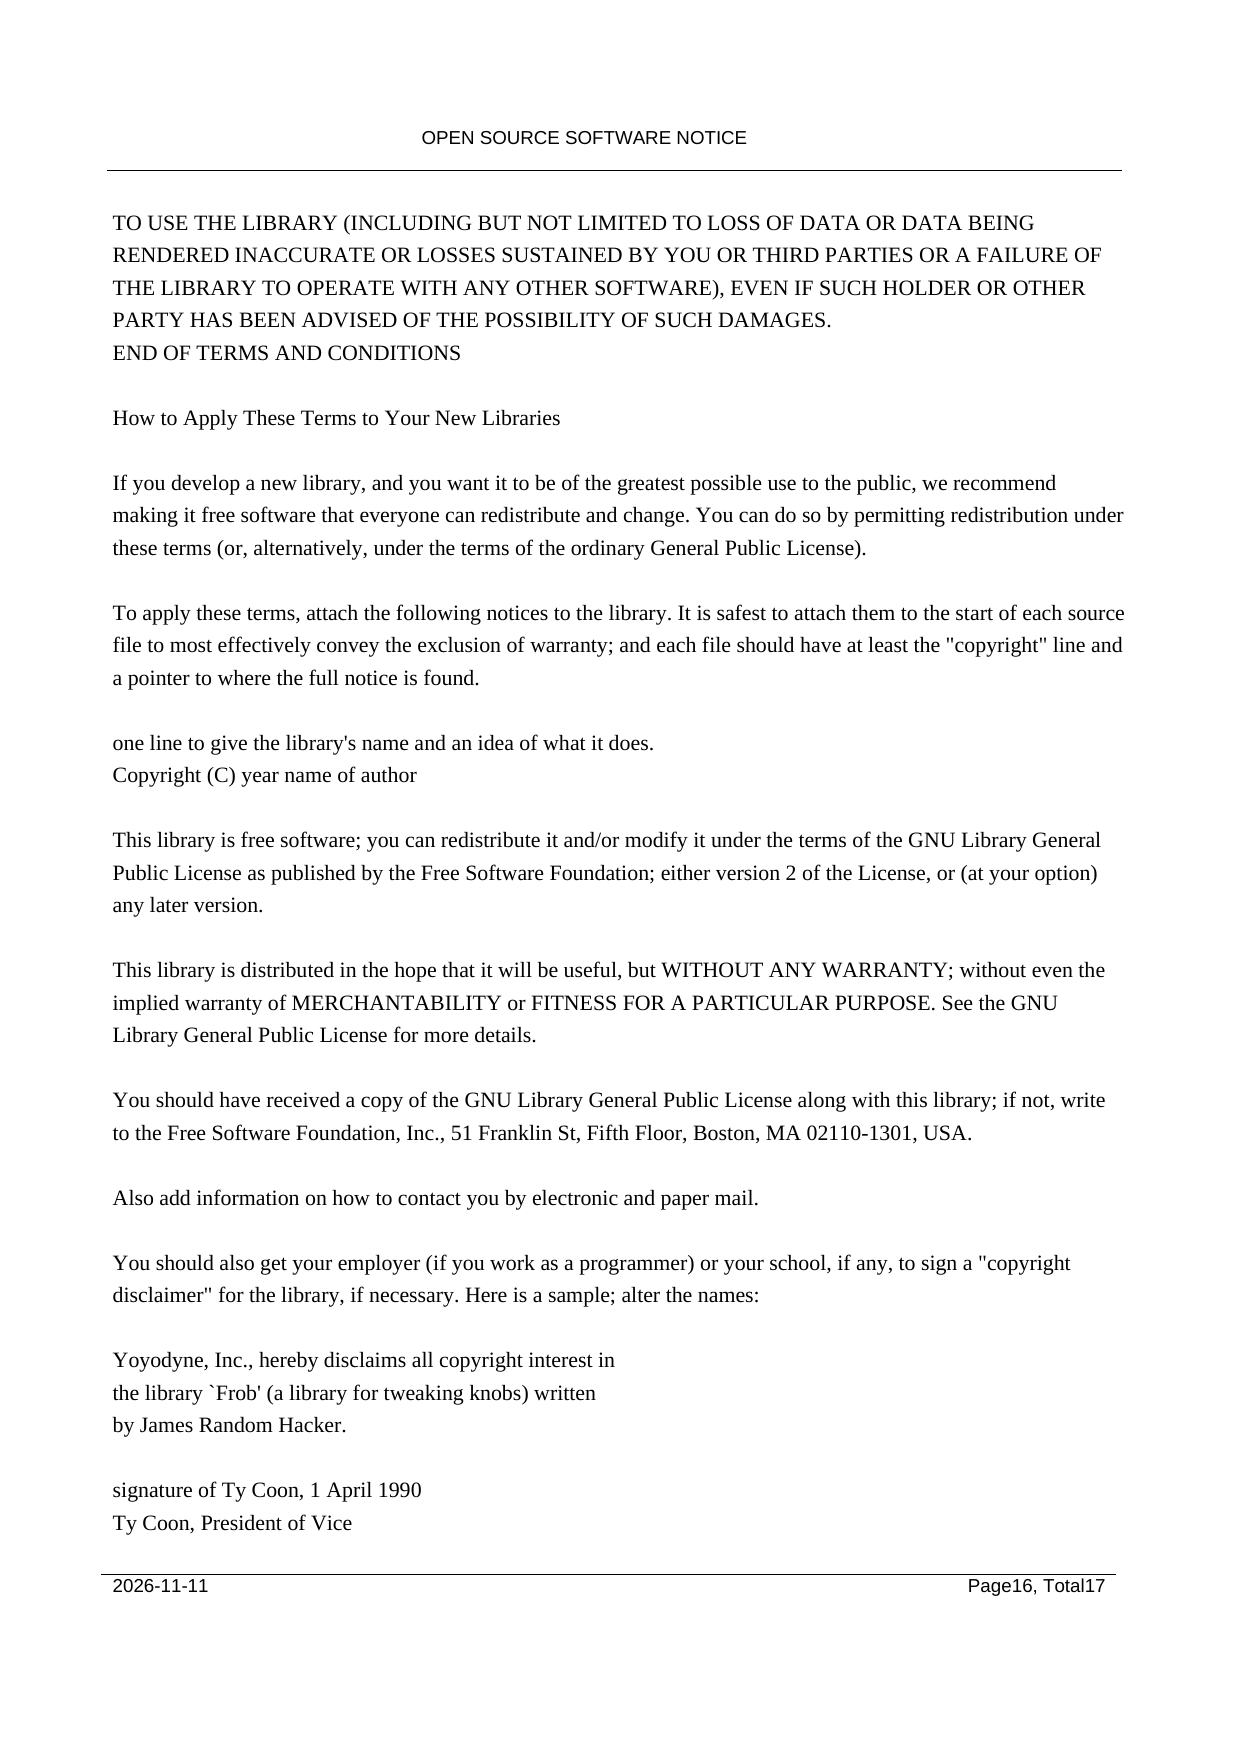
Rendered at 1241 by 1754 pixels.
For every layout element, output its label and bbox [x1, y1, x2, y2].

text [112, 206, 1128, 1539]
